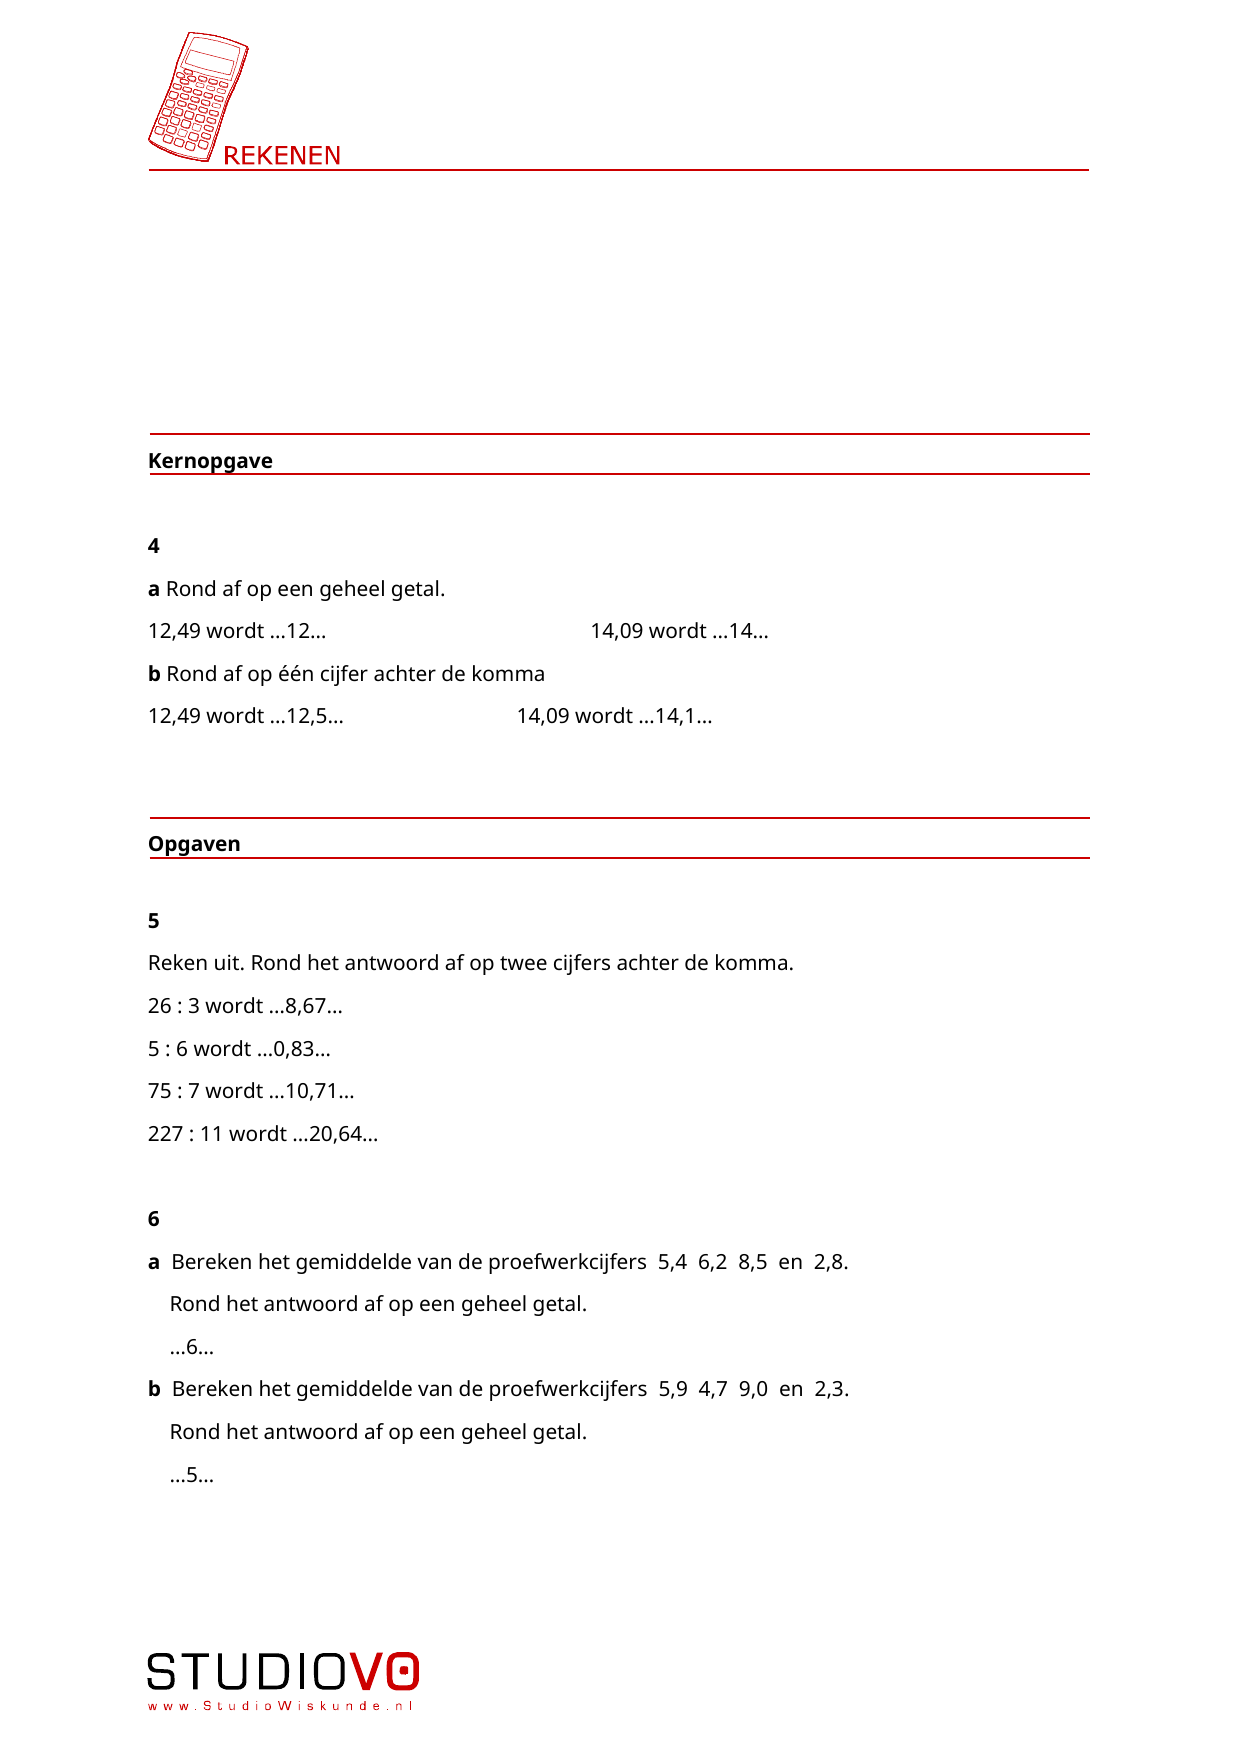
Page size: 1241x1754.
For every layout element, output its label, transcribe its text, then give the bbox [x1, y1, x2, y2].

text Rond het antwoord af op een geheel getal. [148, 1289, 1093, 1318]
text b Rond af op één cijfer achter de komma [148, 659, 1093, 687]
text 4 [148, 531, 1093, 559]
text 26 : 3 wordt …8,67… [148, 991, 1093, 1019]
text 227 : 11 wordt …20,64… [148, 1119, 1093, 1147]
text …6… [148, 1332, 1093, 1360]
text Rond het antwoord af op een geheel getal. [148, 1417, 1093, 1446]
text 12,49 wordt …12… 14,09 wordt …14… [148, 616, 1093, 645]
text Kernopgave [148, 446, 1093, 474]
text 5 [148, 906, 1093, 934]
text Opgaven [148, 829, 1093, 858]
text 5 : 6 wordt …0,83… [148, 1034, 1093, 1062]
text b Bereken het gemiddelde van de proefwerkcijfers 5,9 4,7 9,0 en 2,3. [148, 1374, 1093, 1403]
text 12,49 wordt …12,5… 14,09 wordt …14,1… [148, 701, 1093, 730]
text Reken uit. Rond het antwoord af op twee cijfers achter de komma. [148, 948, 1093, 977]
text 75 : 7 wordt …10,71… [148, 1076, 1093, 1105]
text …5… [148, 1460, 1093, 1488]
text 6 [148, 1204, 1093, 1233]
text a Bereken het gemiddelde van de proefwerkcijfers 5,4 6,2 8,5 en 2,8. [148, 1247, 1093, 1275]
text a Rond af op een geheel getal. [148, 574, 1093, 602]
